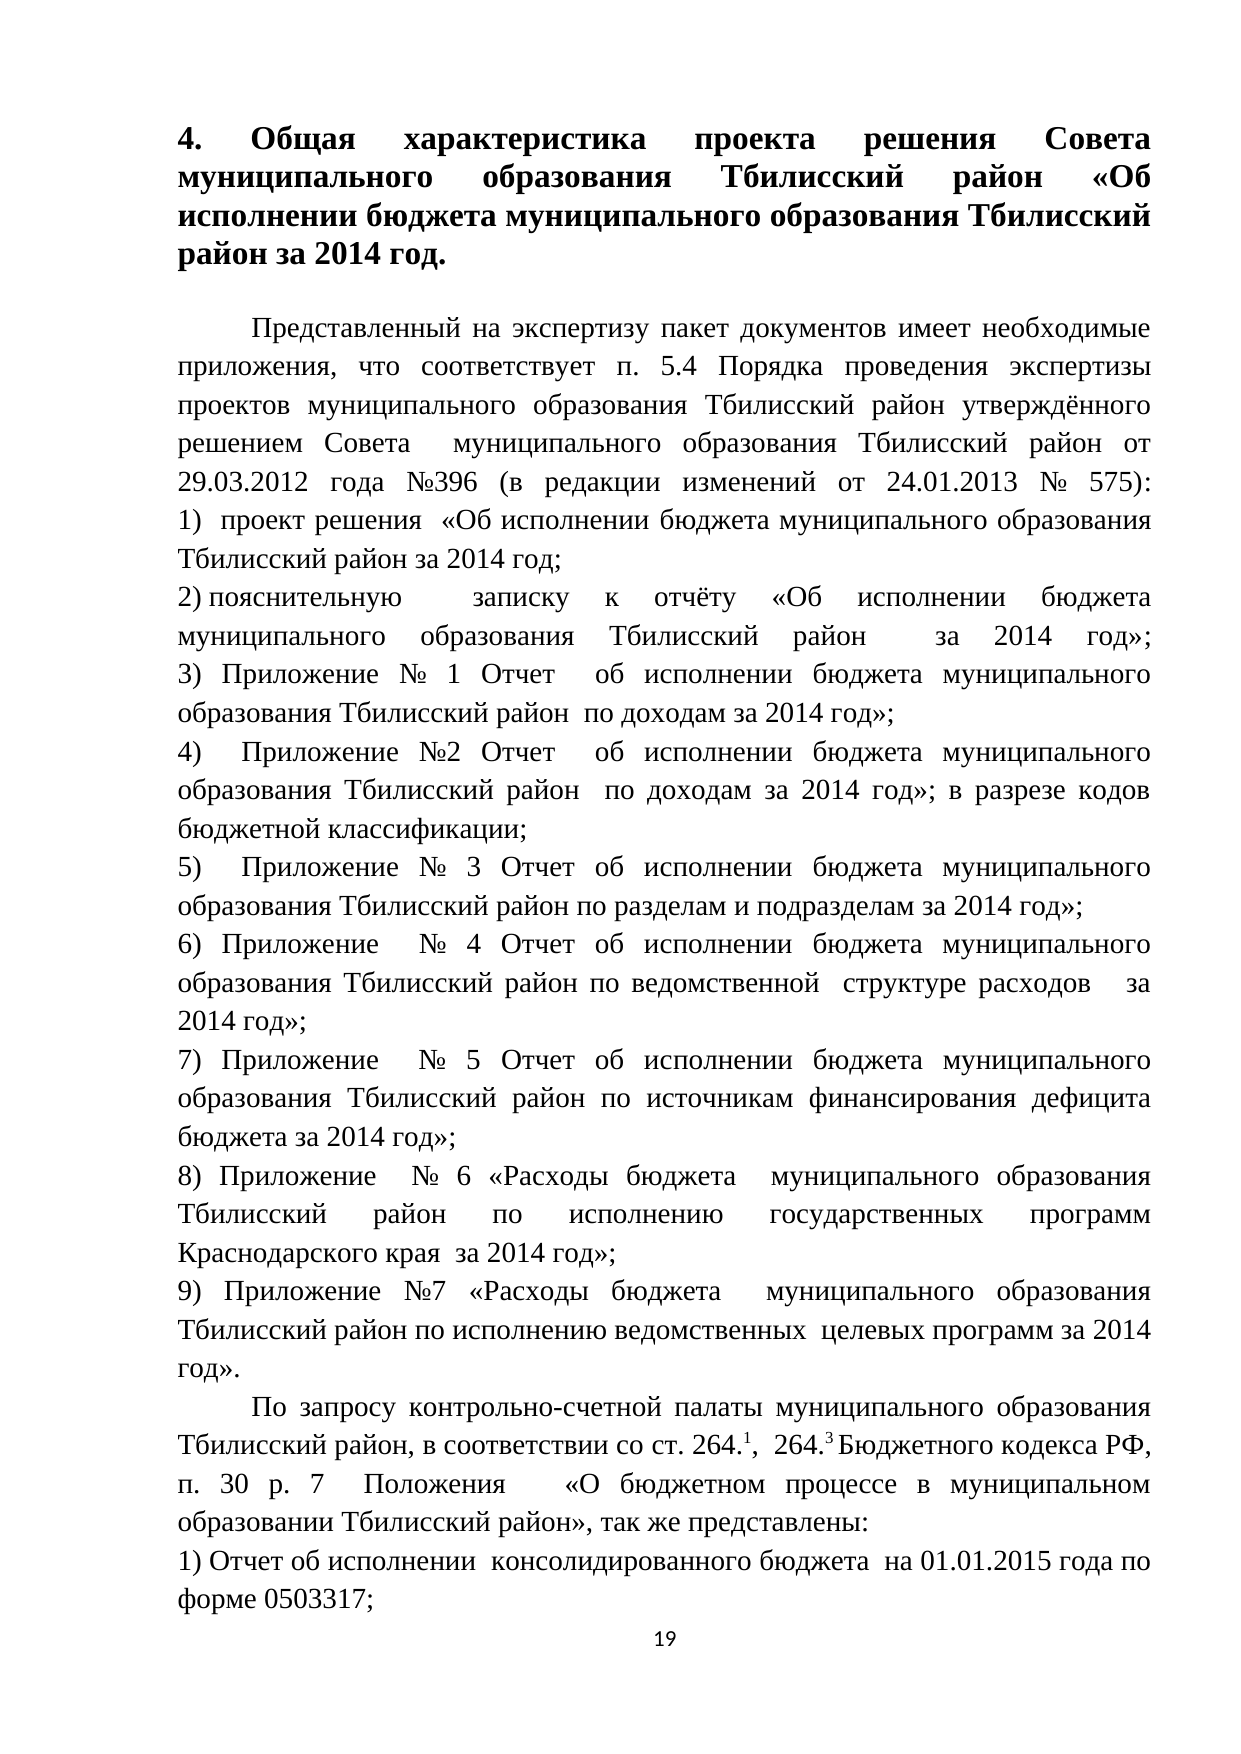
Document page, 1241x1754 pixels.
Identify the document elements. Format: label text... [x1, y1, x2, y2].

text По запросу контрольно-счетной палаты муниципального образования Тбилисский район, в соответствии со ст. 264.1, 264.3 Бюджетного кодекса РФ, п. 30 р. 7 Положения «О бюджетном процессе в муниципальном образовании Тбилисский район», так же представлены: [177, 1389, 1152, 1538]
text 1) Отчет об исполнении консолидированного бюджета на 01.01.2015 года по форме 0503317; [177, 1543, 1152, 1615]
text 4. Общая характеристика проекта решения Совета муниципального образования Тбилисский район «Об исполнении бюджета муниципального образования Тбилисский район за 2014 год. [177, 118, 1152, 271]
text 8) Приложение № 6 «Расходы бюджета муниципального образования Тбилисский район по исполнению государственных программ Краснодарского края за 2014 год»; [177, 1158, 1152, 1268]
text Представленный на экспертизу пакет документов имеет необходимые приложения, что соответствует п. 5.4 Порядка проведения экспертизы проектов муниципального образования Тбилисский район утверждённого решением Совета муниципального образования Тбилисский район от 29.03.2012 года №396 (в редакции изменений от 24.01.2013 № 575): 1) проект решения «Об исполнении бюджета муниципального образования Тбилисский район за 2014 год; [177, 310, 1152, 574]
text 5) Приложение № 3 Отчет об исполнении бюджета муниципального образования Тбилисский район по разделам и подразделам за 2014 год»; [177, 849, 1152, 921]
text 7) Приложение № 5 Отчет об исполнении бюджета муниципального образования Тбилисский район по источникам финансирования дефицита бюджета за 2014 год»; [177, 1042, 1152, 1153]
text 9) Приложение №7 «Расходы бюджета муниципального образования Тбилисский район по исполнению ведомственных целевых программ за 2014 год». [177, 1273, 1152, 1384]
text 6) Приложение № 4 Отчет об исполнении бюджета муниципального образования Тбилисский район по ведомственной структуре расходов за 2014 год»; [177, 926, 1152, 1037]
text 4) Приложение №2 Отчет об исполнении бюджета муниципального образования Тбилисский район по доходам за 2014 год»; в разрезе кодов бюджетной классификации; [177, 734, 1152, 844]
text 2) пояснительную записку к отчёту «Об исполнении бюджета муниципального образования Тбилисский район за 2014 год»; 3) Приложение № 1 Отчет об исполнении бюджета муниципального образования Тбилисский район по доходам за 2014 год»; [177, 579, 1152, 729]
